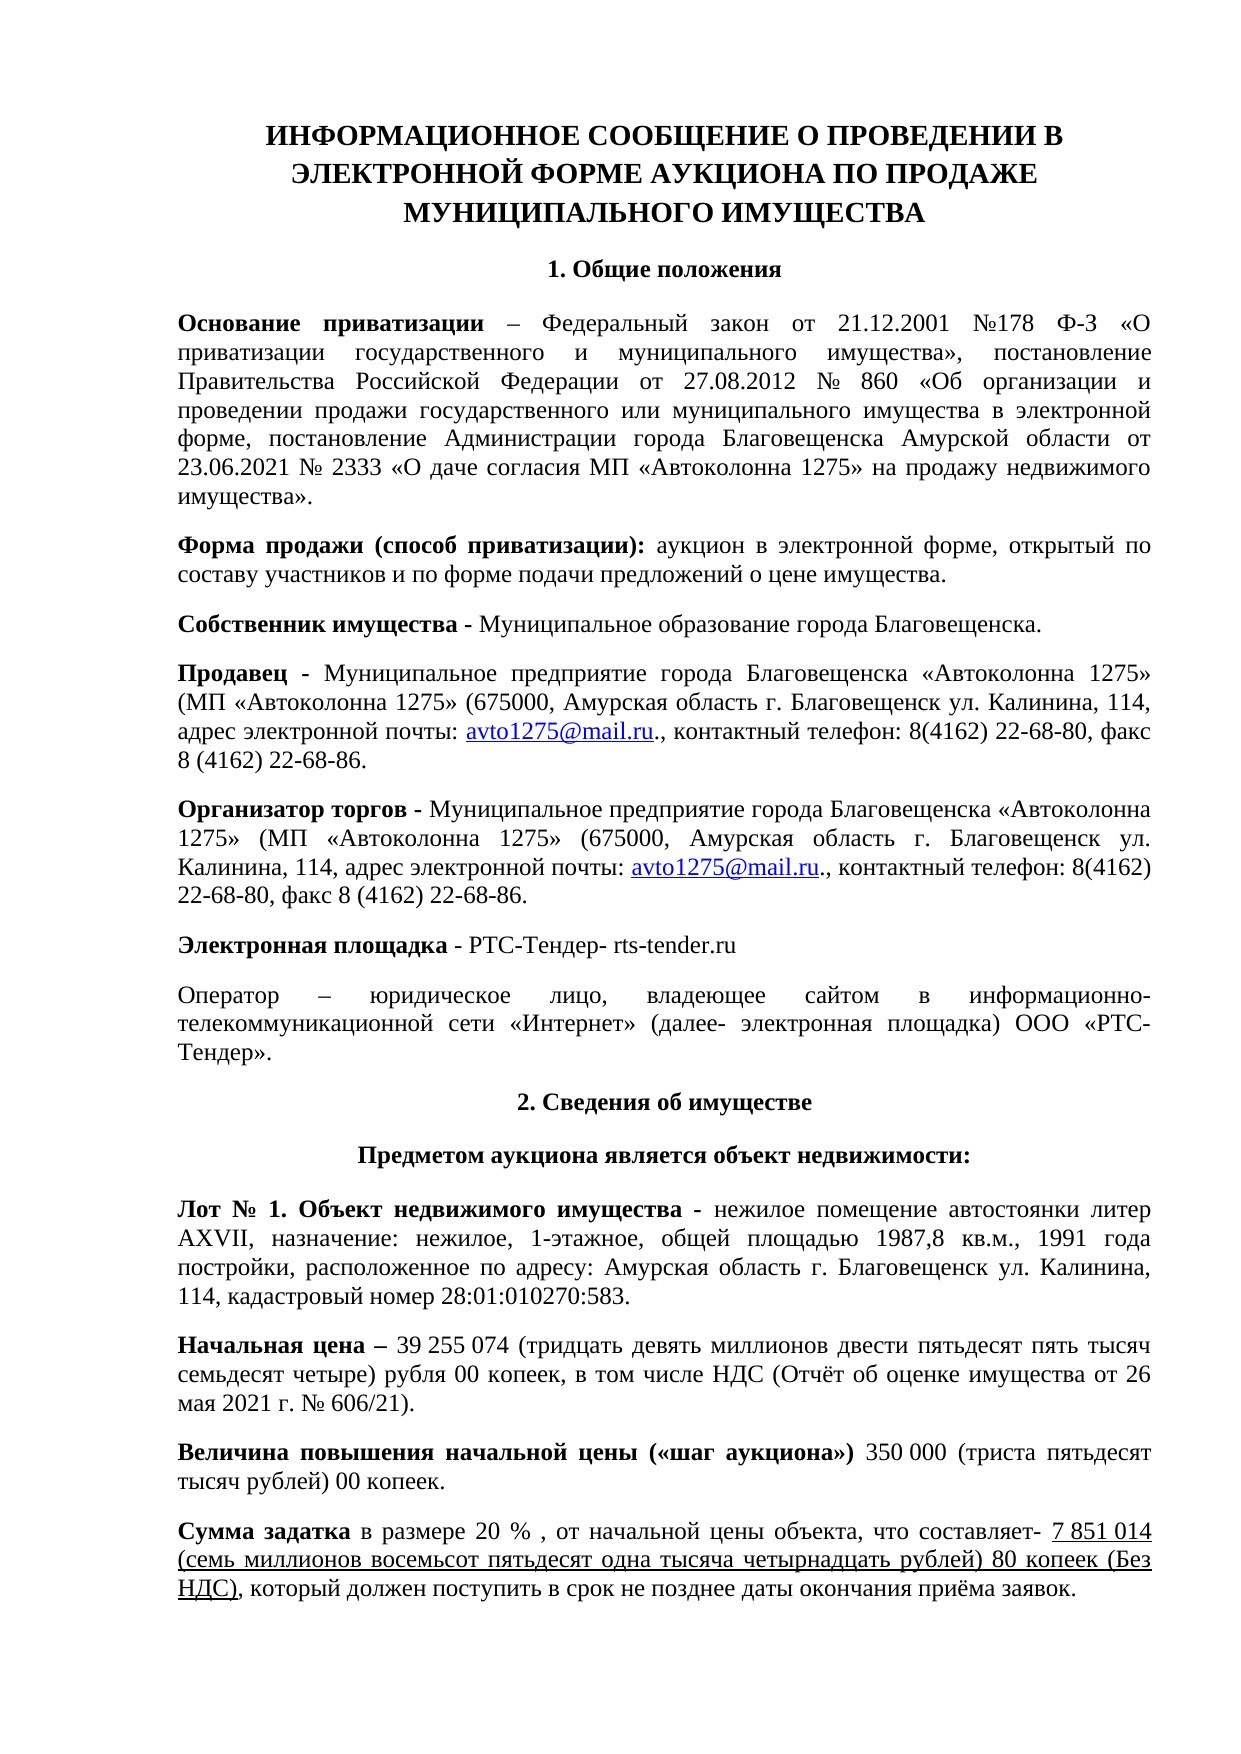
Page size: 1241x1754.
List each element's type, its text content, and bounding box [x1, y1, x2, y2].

text Величина повышения начальной цены («шаг аукциона») 350 000 (триста пятьдесят тысяч рублей) 00 копеек. [177, 1437, 1152, 1495]
text ИНФОРМАЦИОННОЕ СООБЩЕНИЕ О ПРОВЕДЕНИИ В ЭЛЕКТРОННОЙ ФОРМЕ АУКЦИОНА ПО ПРОДАЖЕ МУНИЦИПАЛЬНОГО ИМУЩЕСТВА [177, 118, 1152, 229]
text Предметом аукциона является объект недвижимости: [177, 1141, 1152, 1169]
text Лот № 1. Объект недвижимого имущества - нежилое помещение автостоянки литер AXVII, назначение: нежилое, 1-этажное, общей площадью 1987,8 кв.м., 1991 года постройки, расположенное по адресу: Амурская область г. Благовещенск ул. Калинина, 114, кадастровый номер 28:01:010270:583. [177, 1194, 1152, 1309]
text Начальная цена – 39 255 074 (тридцать девять миллионов двести пятьдесят пять тысяч семьдесят четыре) рубля 00 копеек, в том числе НДС (Отчёт об оценке имущества от 26 мая 2021 г. № 606/21). [177, 1330, 1152, 1417]
text Форма продажи (способ приватизации): аукцион в электронной форме, открытый по составу участников и по форме подачи предложений о цене имущества. [177, 531, 1152, 588]
text Организатор торгов - Муниципальное предприятие города Благовещенска «Автоколонна 1275» (МП «Автоколонна 1275» (675000, Амурская область г. Благовещенск ул. Калинина, 114, адрес электронной почты: avto1275@mail.ru., контактный телефон: 8(4162) 22-68-80, факс 8 (4162) 22-68-86. [177, 794, 1152, 909]
text Основание приватизации – Федеральный закон от 21.12.2001 №178 Ф-З «О приватизации государственного и муниципального имущества», постановление Правительства Российской Федерации от 27.08.2012 № 860 «Об организации и проведении продажи государственного или муниципального имущества в электронной форме, постановление Администрации города Благовещенска Амурской области от 23.06.2021 № 2333 «О даче согласия МП «Автоколонна 1275» на продажу недвижимого имущества». [177, 308, 1152, 510]
text Оператор – юридическое лицо, владеющее сайтом в информационно-телекоммуникационной сети «Интернет» (далее- электронная площадка) ООО «РТС-Тендер». [177, 980, 1152, 1066]
text Электронная площадка - РТС-Тендер- rts-tender.ru [177, 930, 1152, 959]
text Собственник имущества - Муниципальное образование города Благовещенска. [177, 609, 1152, 638]
text Сумма задатка в размере 20 % , от начальной цены объекта, что составляет- 7 851 014 (семь миллионов восемьсот пятьдесят одна тысяча четырнадцать рублей) 80 копеек (Без НДС), который должен поступить в срок не позднее даты окончания приёма заявок. [177, 1570, 1152, 1602]
text 2. Сведения об имуществе [177, 1087, 1152, 1116]
text Сумма задатка в размере 20 % , от начальной цены объекта, что составляет- 7 851 014 (семь миллионов восемьсот пятьдесят одна тысяча четырнадцать рублей) 80 копеек (Без НДС), который должен поступить в срок не позднее даты окончания приёма заявок. [177, 1516, 1152, 1569]
text Продавец - Муниципальное предприятие города Благовещенска «Автоколонна 1275» (МП «Автоколонна 1275» (675000, Амурская область г. Благовещенск ул. Калинина, 114, адрес электронной почты: avto1275@mail.ru., контактный телефон: 8(4162) 22-68-80, факс 8 (4162) 22-68-86. [177, 658, 1152, 773]
text 1. Общие положения [177, 254, 1152, 283]
